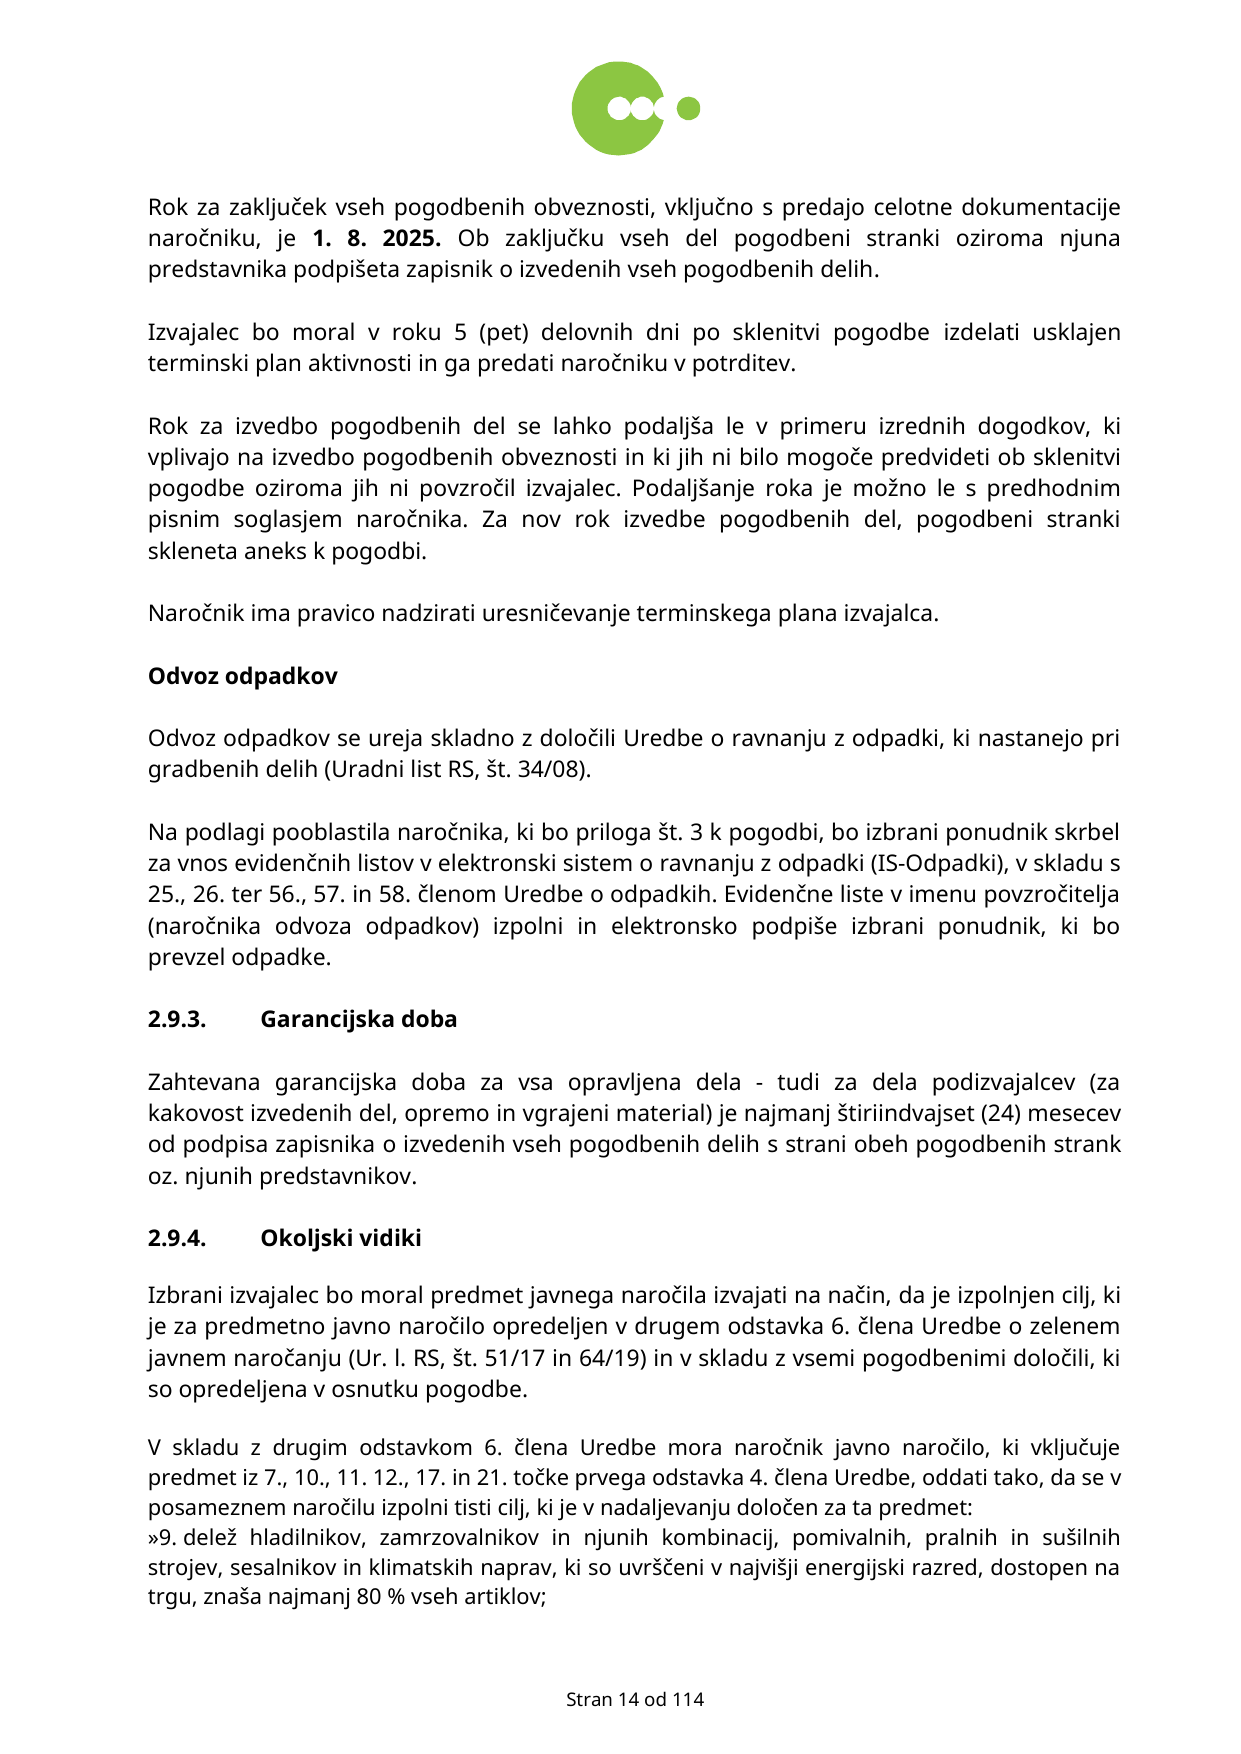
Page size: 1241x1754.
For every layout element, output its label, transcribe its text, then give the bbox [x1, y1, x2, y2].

text Rok za zaključek vseh pogodbenih obveznosti, vključno s predajo celotne dokumentacije naročniku, je 1. 8. 2025. Ob zaključku vseh del pogodbeni stranki oziroma njuna predstavnika podpišeta zapisnik o izvedenih vseh pogodbenih delih. [148, 191, 1122, 285]
text Na podlagi pooblastila naročnika, ki bo priloga št. 3 k pogodbi, bo izbrani ponudnik skrbel za vnos evidenčnih listov v elektronski sistem o ravnanju z odpadki (IS-Odpadki), v skladu s 25., 26. ter 56., 57. in 58. členom Uredbe o odpadkih. Evidenčne liste v imenu povzročitelja (naročnika odvoza odpadkov) izpolni in elektronsko podpiše izbrani ponudnik, ki bo prevzel odpadke. [148, 816, 1122, 972]
text »9. delež hladilnikov, zamrzovalnikov in njunih kombinacij, pomivalnih, pralnih in sušilnih strojev, sesalnikov in klimatskih naprav, ki so uvrščeni v najvišji energijski razred, dostopen na trgu, znaša najmanj 80 % vseh artiklov; [148, 1522, 1122, 1611]
text Zahtevana garancijska doba za vsa opravljena dela - tudi za dela podizvajalcev (za kakovost izvedenih del, opremo in vgrajeni material) je najmanj štiriindvajset (24) mesecev od podpisa zapisnika o izvedenih vseh pogodbenih delih s strani obeh pogodbenih strank oz. njunih predstavnikov. [148, 1066, 1122, 1191]
text Naročnik ima pravico nadzirati uresničevanje terminskega plana izvajalca. [148, 597, 1122, 628]
subtitle Odvoz odpadkov [148, 660, 1122, 691]
list Okoljski vidiki [148, 1222, 1122, 1253]
text V skladu z drugim odstavkom 6. člena Uredbe mora naročnik javno naročilo, ki vključuje predmet iz 7., 10., 11. 12., 17. in 21. točke prvega odstavka 4. člena Uredbe, oddati tako, da se v posameznem naročilu izpolni tisti cilj, ki je v nadaljevanju določen za ta predmet: [148, 1432, 1122, 1522]
text Rok za izvedbo pogodbenih del se lahko podaljša le v primeru izrednih dogodkov, ki vplivajo na izvedbo pogodbenih obveznosti in ki jih ni bilo mogoče predvideti ob sklenitvi pogodbe oziroma jih ni povzročil izvajalec. Podaljšanje roka je možno le s predhodnim pisnim soglasjem naročnika. Za nov rok izvedbe pogodbenih del, pogodbeni stranki skleneta aneks k pogodbi. [148, 410, 1122, 566]
text Odvoz odpadkov se ureja skladno z določili Uredbe o ravnanju z odpadki, ki nastanejo pri gradbenih delih (Uradni list RS, št. 34/08). [148, 722, 1122, 785]
text Izbrani izvajalec bo moral predmet javnega naročila izvajati na način, da je izpolnjen cilj, ki je za predmetno javno naročilo opredeljen v drugem odstavka 6. člena Uredbe o zelenem javnem naročanju (Ur. l. RS, št. 51/17 in 64/19) in v skladu z vsemi pogodbenimi določili, ki so opredeljena v osnutku pogodbe. [148, 1279, 1122, 1404]
list Garancijska doba [148, 1003, 1122, 1035]
text Izvajalec bo moral v roku 5 (pet) delovnih dni po sklenitvi pogodbe izdelati usklajen terminski plan aktivnosti in ga predati naročniku v potrditev. [148, 316, 1121, 378]
